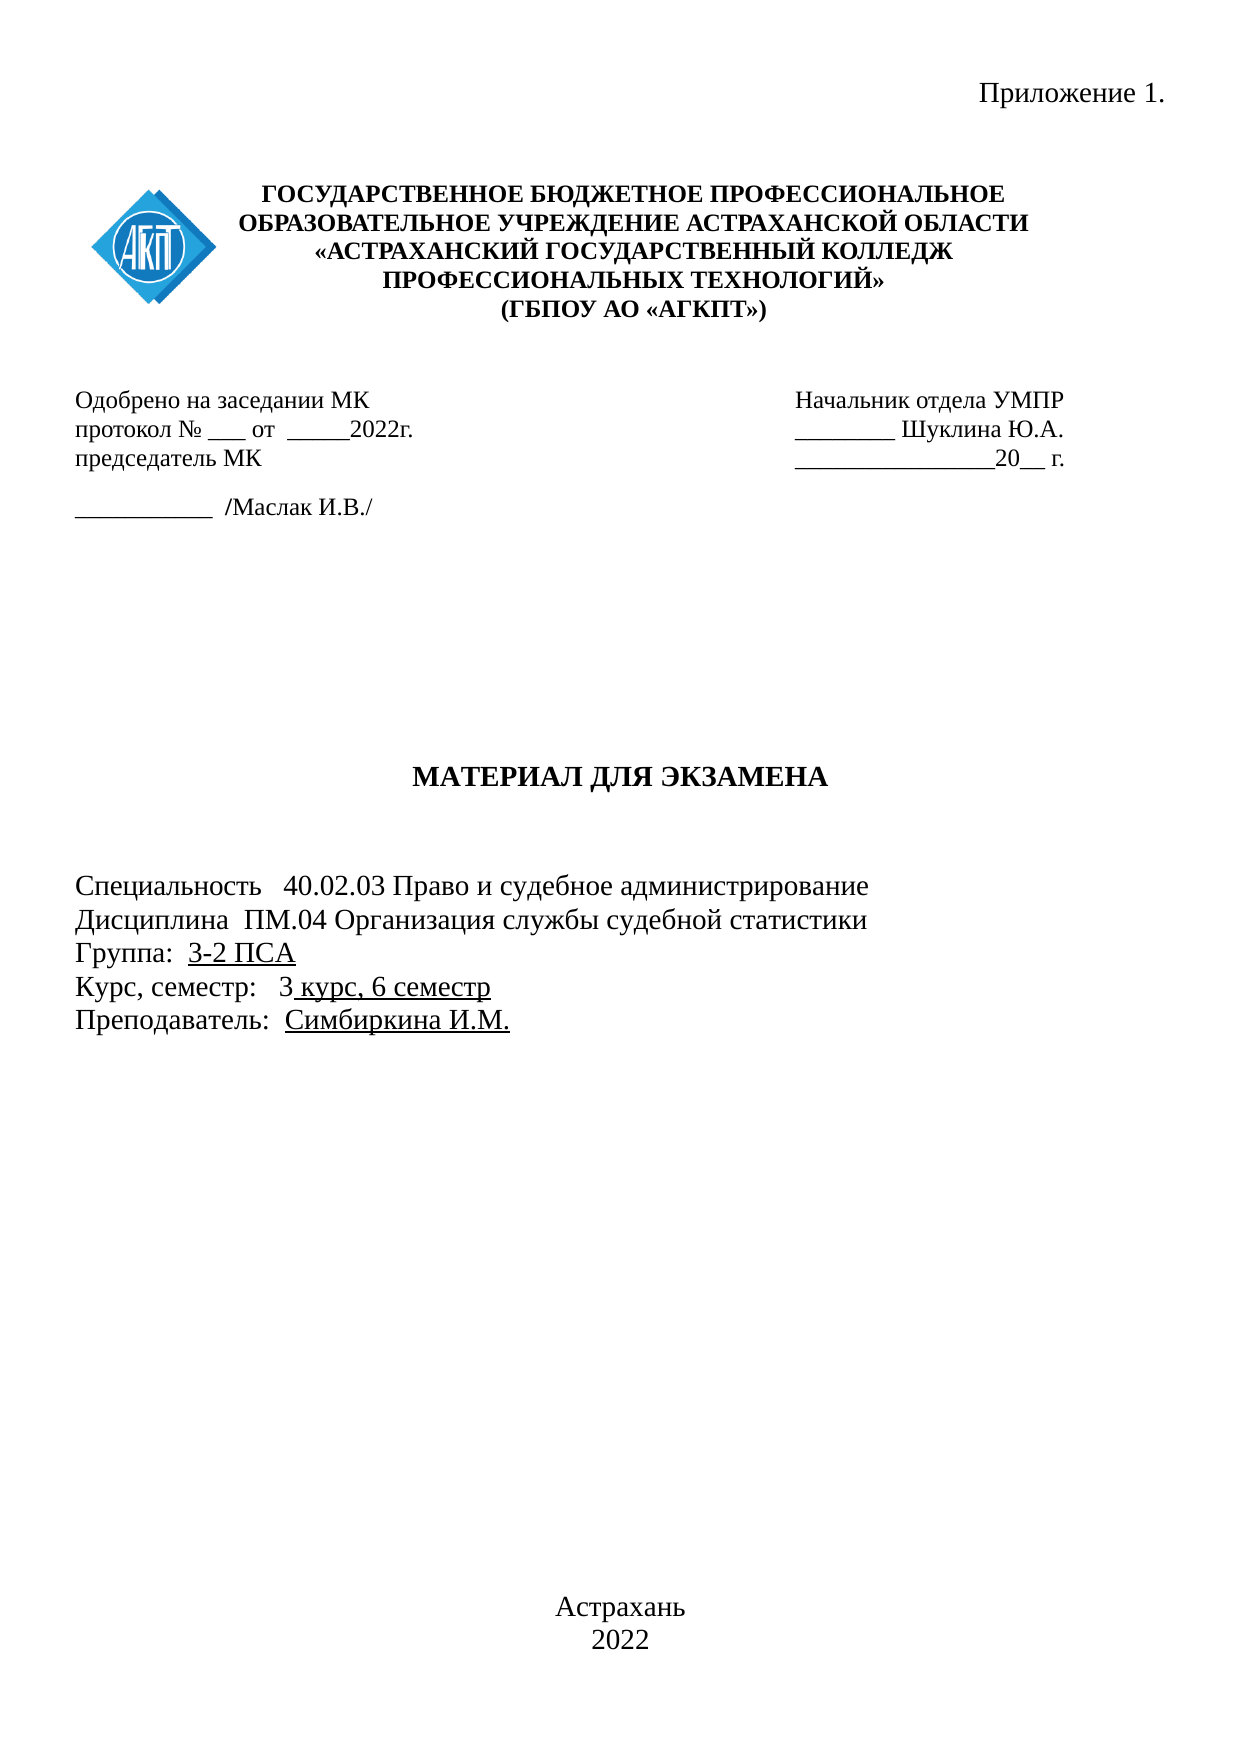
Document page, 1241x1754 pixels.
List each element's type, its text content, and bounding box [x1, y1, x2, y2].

text Преподаватель: Симбиркина И.М. [75, 1002, 1165, 1036]
text 2022 [75, 1622, 1165, 1656]
text Приложение 1. [75, 75, 1165, 108]
text Курс, семестр: 3 курс, 6 семестр [75, 969, 1165, 1002]
table_header Начальник отдела УМПР ________ Шуклина Ю.А. ________________20__ г. [784, 385, 1149, 542]
text Группа: 3-2 ПСА [75, 935, 1165, 969]
picture [85, 178, 219, 315]
table_header ГОСУДАРСТВЕННОЕ БЮДЖЕТНОЕ ПРОФЕССИОНАЛЬНОЕ ОБРАЗОВАТЕЛЬНОЕ УЧРЕЖДЕНИЕ АСТРАХАНСКОЙ ОБЛАСТИ «АСТРАХАНСКИЙ ГОСУДАРСТВЕННЫЙ КОЛЛЕДЖ ПРОФЕССИОНАЛЬНЫХ ТЕХНОЛОГИЙ» (ГБПОУ АО «АГКПТ») [218, 179, 1049, 336]
text МАТЕРИАЛ ДЛЯ ЭКЗАМЕНА [75, 759, 1165, 793]
table_header [74, 179, 218, 336]
text Специальность 40.02.03 Право и судебное администрирование [75, 868, 1165, 902]
text Дисциплина ПМ.04 Организация службы судебной статистики [75, 902, 1165, 935]
table_header Одобрено на заседании МК протокол № ___ от _____2022г. председатель МК ___________ /Маслак И.В./ [64, 385, 784, 542]
text Астрахань [75, 1589, 1165, 1622]
